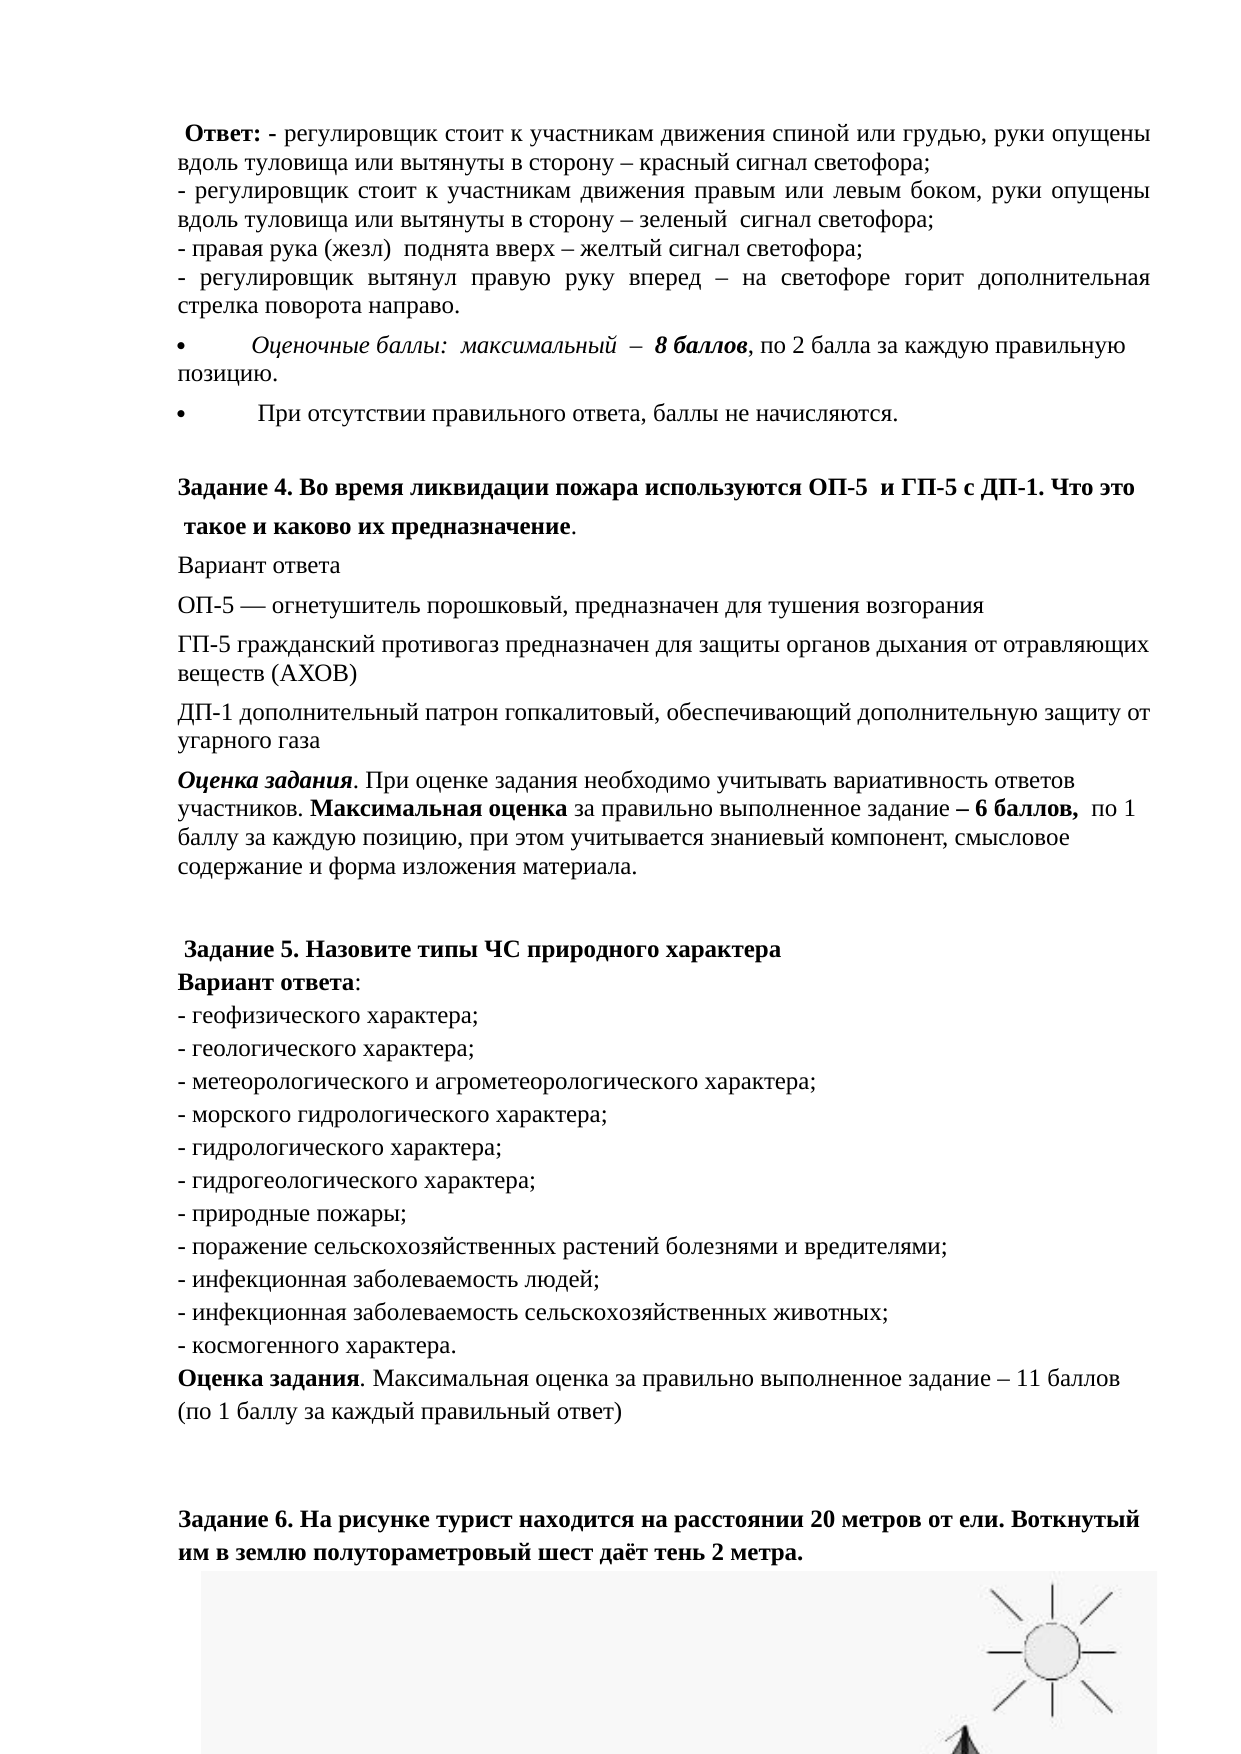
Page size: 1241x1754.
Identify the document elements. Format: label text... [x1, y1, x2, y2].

text Оценка задания. При оценке задания необходимо учитывать вариативность ответов участников. Максимальная оценка за правильно выполненное задание – 6 баллов, по 1 баллу за каждую позицию, при этом учитывается знаниевый компонент, смысловое содержание и форма изложения материала. [177, 765, 1152, 880]
list Оценочные баллы: максимальный – 8 баллов, по 2 балла за каждую правильную позицию. [177, 330, 1152, 387]
text - правая рука (жезл) поднята вверх – желтый сигнал светофора; [177, 233, 1152, 262]
text Задание 5. Назовите типы ЧС природного характера Вариант ответа: - геофизического характера; - геологического характера; - метеорологического и агрометеорологического характера; - морского гидрологического характера; - гидрологического характера; - гидрогеологического характера; - природные пожары; - поражение сельскохозяйственных растений болезнями и вредителями; - инфекционная заболеваемость людей; - инфекционная заболеваемость сельскохозяйственных животных; - космогенного характера. Оценка задания. Максимальная оценка за правильно выполненное задание – 11 баллов (по 1 баллу за каждый правильный ответ) [177, 934, 1152, 1425]
text ДП-1 дополнительный патрон гопкалитовый, обеспечивающий дополнительную защиту от угарного газа [177, 697, 1152, 754]
list При отсутствии правильного ответа, баллы не начисляются. [177, 398, 1152, 426]
text Задание 6. На рисунке турист находится на расстоянии 20 метров от ели. Воткнутый им в землю полутораметровый шест даёт тень 2 метра. [178, 1504, 1152, 1566]
text Вариант ответа [177, 551, 1152, 579]
text ОП-5 — огнетушитель порошковый, предназначен для тушения возгорания [177, 590, 1152, 618]
text ГП-5 гражданский противогаз предназначен для защиты органов дыхания от отравляющих веществ (АХОВ) [177, 629, 1152, 686]
text - регулировщик вытянул правую руку вперед – на светофоре горит дополнительная стрелка поворота направо. [177, 262, 1152, 319]
text такое и каково их предназначение. [177, 511, 1152, 540]
text - регулировщик стоит к участникам движения правым или левым боком, руки опущены вдоль туловища или вытянуты в сторону – зеленый сигнал светофора; [177, 176, 1152, 233]
picture [201, 1571, 1158, 1754]
text Задание 4. Во время ликвидации пожара используются ОП-5 и ГП-5 с ДП-1. Что это [177, 472, 1152, 501]
text Ответ: - регулировщик стоит к участникам движения спиной или грудью, руки опущены вдоль туловища или вытянуты в сторону – красный сигнал светофора; [177, 118, 1152, 176]
